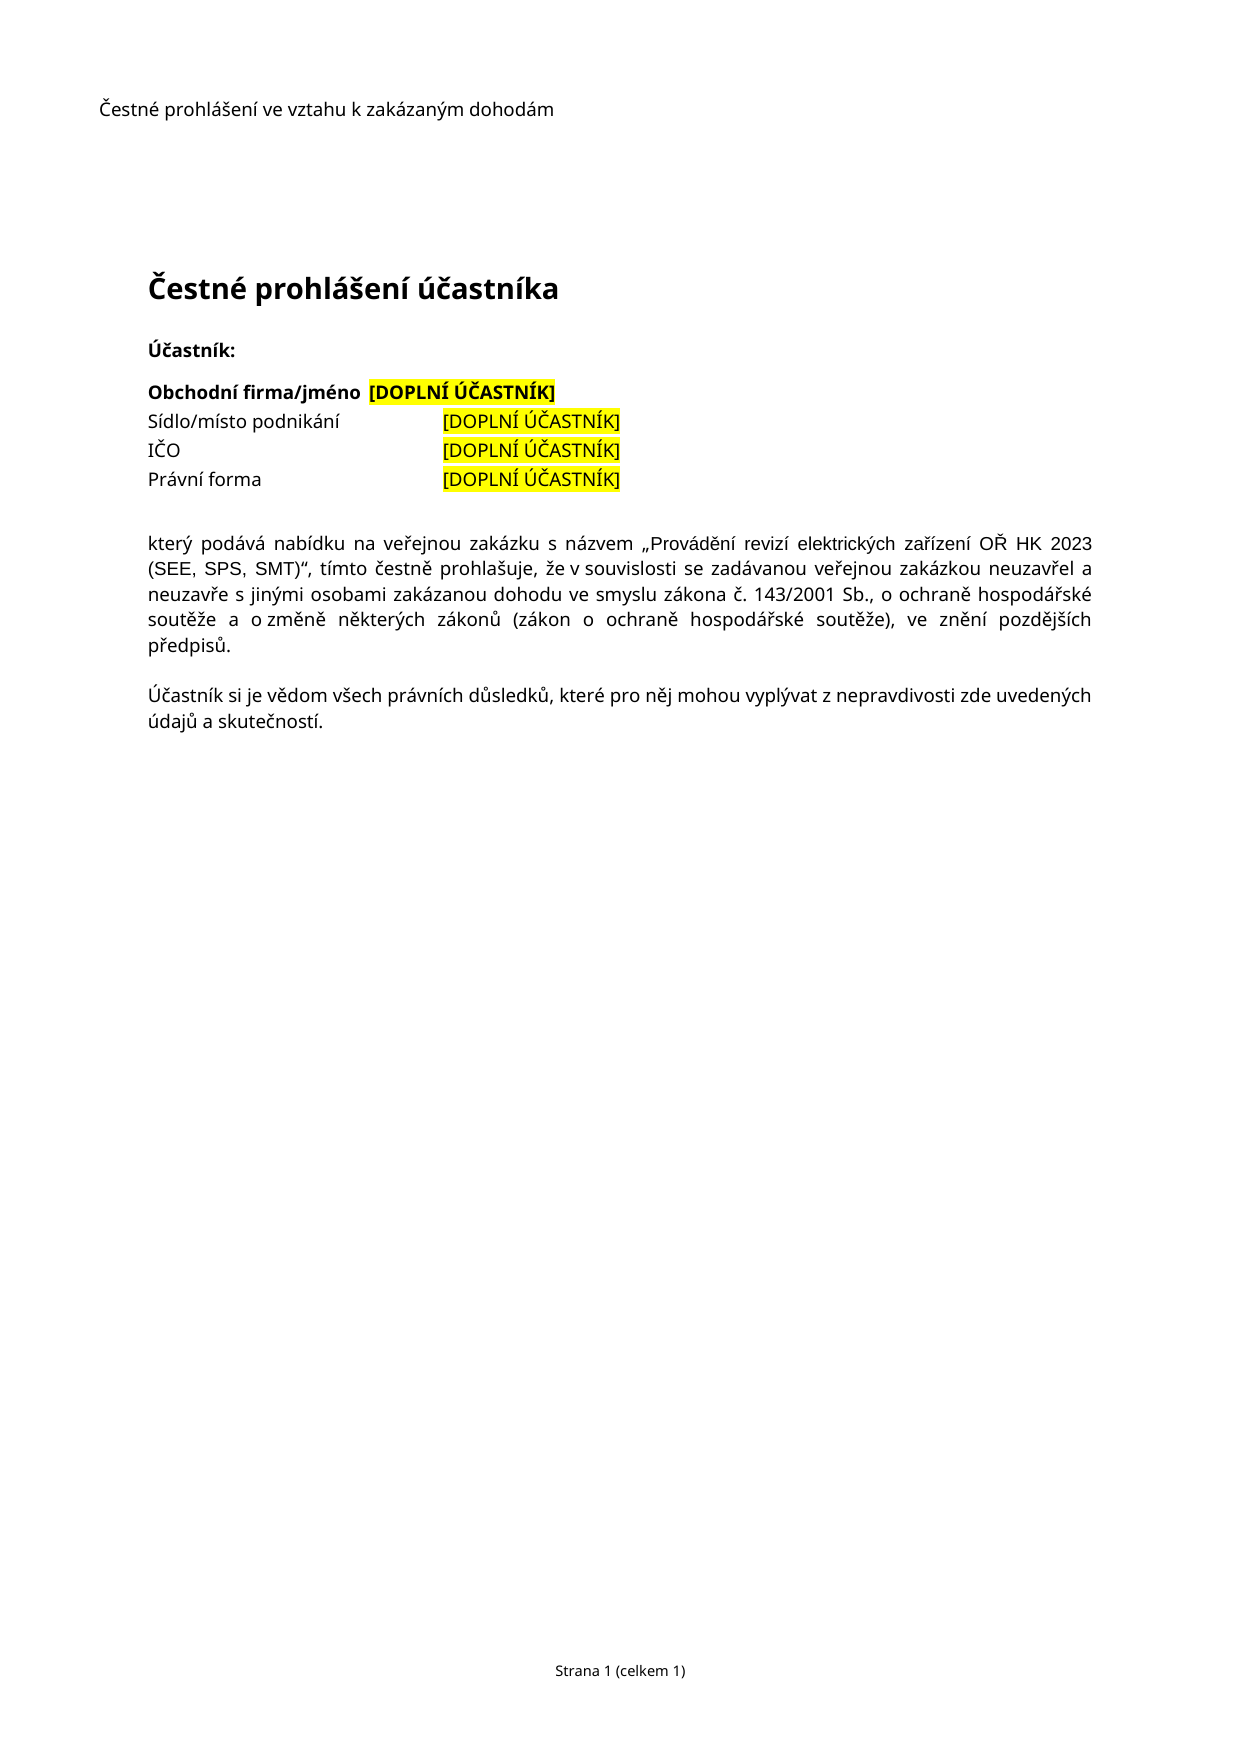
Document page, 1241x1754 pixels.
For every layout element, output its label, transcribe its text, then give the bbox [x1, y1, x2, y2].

text IČO [DOPLNÍ ÚČASTNÍK] [148, 434, 1093, 463]
text Obchodní firma/jméno [DOPLNÍ ÚČASTNÍK] [148, 376, 1093, 405]
text Účastník si je vědom všech právních důsledků, které pro něj mohou vyplývat z nepravdivosti zde uvedených údajů a skutečností. [148, 683, 1093, 734]
text Sídlo/místo podnikání [DOPLNÍ ÚČASTNÍK] [148, 405, 1093, 434]
title Čestné prohlášení účastníka [148, 268, 1093, 308]
text Účastník: [148, 333, 1093, 364]
text Právní forma [DOPLNÍ ÚČASTNÍK] [148, 463, 1093, 492]
text který podává nabídku na veřejnou zakázku s názvem „Provádění revizí elektrických zařízení OŘ HK 2023 (SEE, SPS, SMT)“, tímto čestně prohlašuje, že v souvislosti se zadávanou veřejnou zakázkou neuzavřel a neuzavře s jinými osobami zakázanou dohodu ve smyslu zákona č. 143/2001 Sb., o ochraně hospodářské soutěže a o změně některých zákonů (zákon o ochraně hospodářské soutěže), ve znění pozdějších předpisů. [148, 530, 1093, 658]
